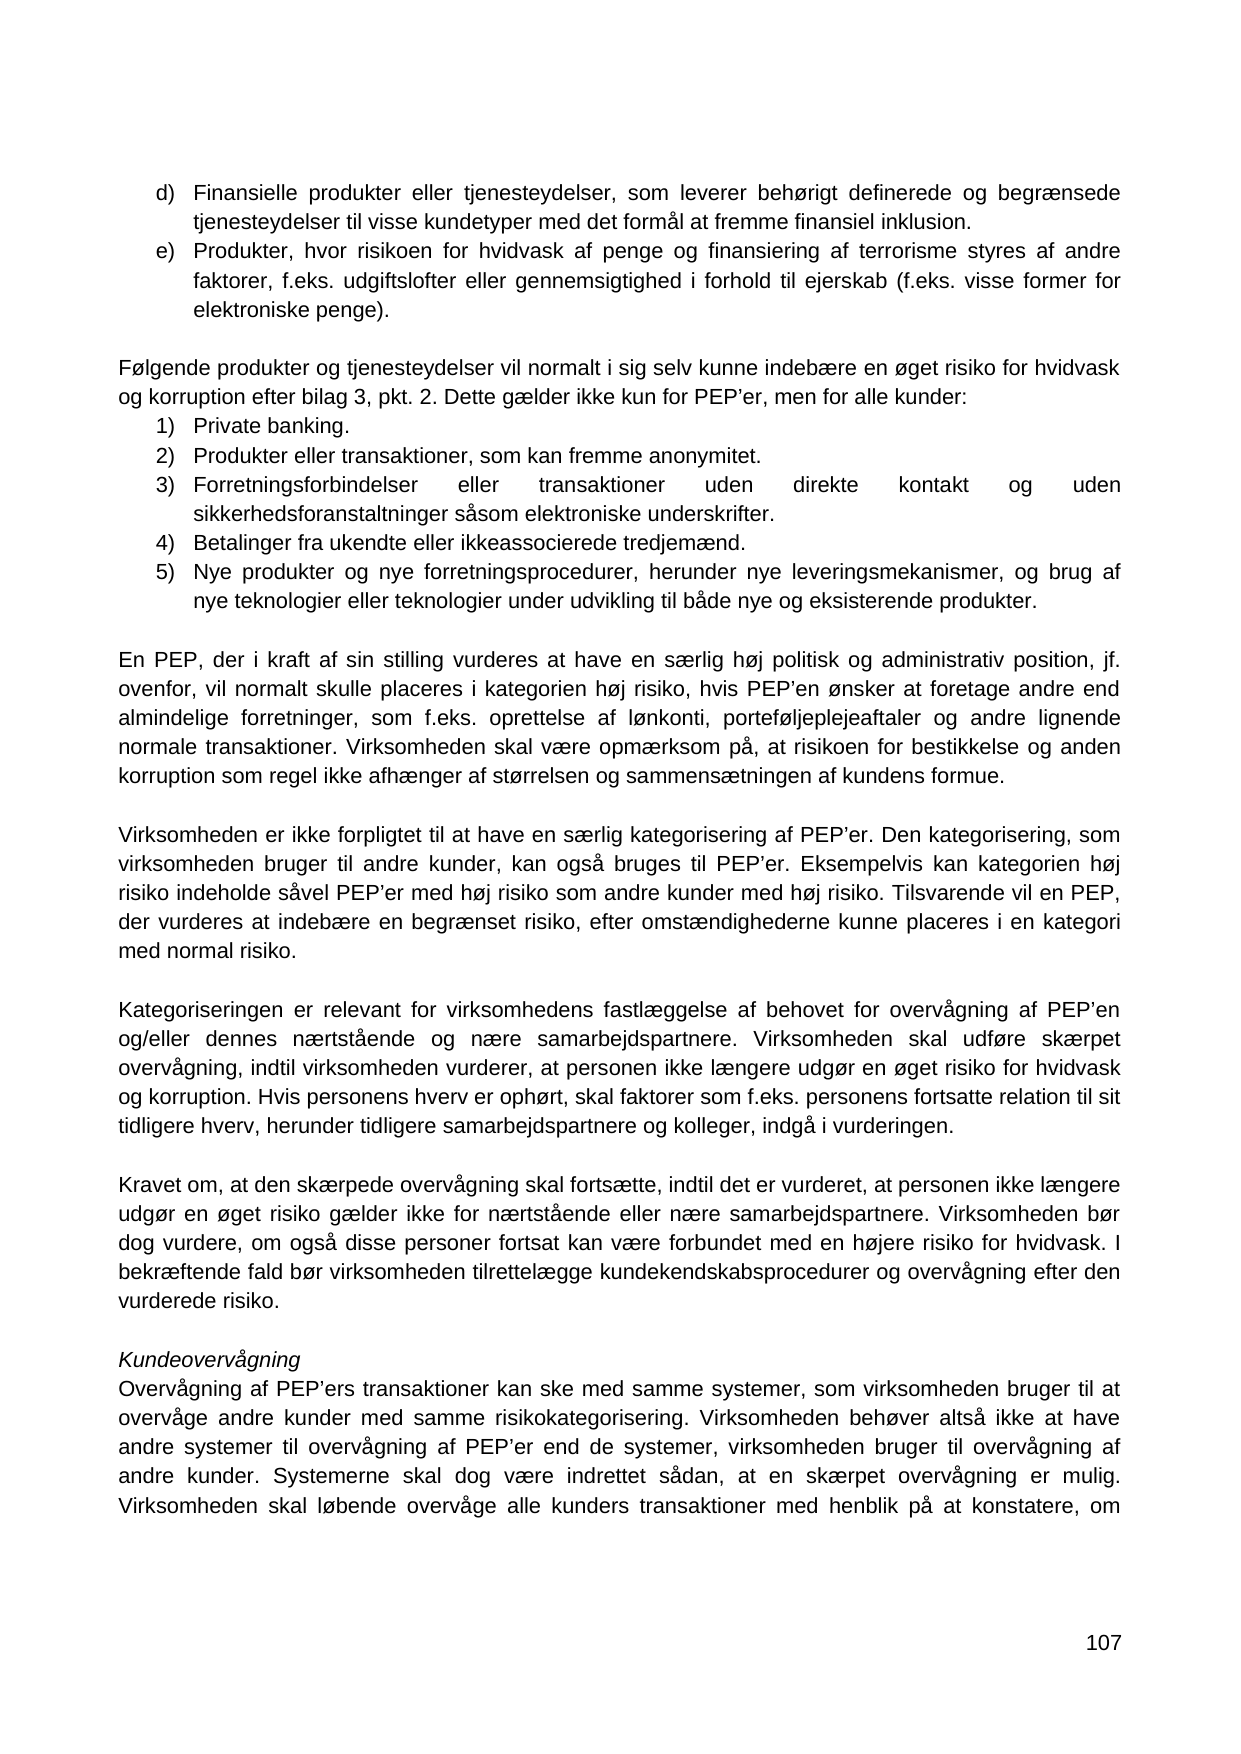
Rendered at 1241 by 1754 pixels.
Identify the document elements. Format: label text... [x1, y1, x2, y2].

list Private banking. [156, 411, 1122, 440]
list Produkter eller transaktioner, som kan fremme anonymitet. [156, 440, 1122, 469]
list Finansielle produkter eller tjenesteydelser, som leverer behørigt definerede og begrænsede tjenesteydelser til visse kundetyper med det formål at fremme finansiel inklusion. [156, 177, 1122, 236]
list Nye produkter og nye forretningsprocedurer, herunder nye leveringsmekanismer, og brug af nye teknologier eller teknologier under udvikling til både nye og eksisterende produkter. [156, 556, 1122, 615]
list Produkter, hvor risikoen for hvidvask af penge og finansiering af terrorisme styres af andre faktorer, f.eks. udgiftslofter eller gennemsigtighed i forhold til ejerskab (f.eks. visse former for elektroniske penge). [156, 236, 1122, 323]
text Virksomheden er ikke forpligtet til at have en særlig kategorisering af PEP’er. Den kategorisering, som virksomheden bruger til andre kunder, kan også bruges til PEP’er. Eksempelvis kan kategorien høj risiko indeholde såvel PEP’er med høj risiko som andre kunder med høj risiko. Tilsvarende vil en PEP, der vurderes at indebære en begrænset risiko, efter omstændighederne kunne placeres i en kategori med normal risiko. [118, 819, 1122, 965]
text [118, 1373, 1122, 1519]
text Følgende produkter og tjenesteydelser vil normalt i sig selv kunne indebære en øget risiko for hvidvask og korruption efter bilag 3, pkt. 2. Dette gælder ikke kun for PEP’er, men for alle kunder: [118, 352, 1122, 411]
text Kravet om, at den skærpede overvågning skal fortsætte, indtil det er vurderet, at personen ikke længere udgør en øget risiko gælder ikke for nærtstående eller nære samarbejdspartnere. Virksomheden bør dog vurdere, om også disse personer fortsat kan være forbundet med en højere risiko for hvidvask. I bekræftende fald bør virksomheden tilrettelægge kundekendskabsprocedurer og overvågning efter den vurderede risiko. [118, 1169, 1122, 1315]
text Kundeovervågning [118, 1344, 1122, 1373]
text En PEP, der i kraft af sin stilling vurderes at have en særlig høj politisk og administrativ position, jf. ovenfor, vil normalt skulle placeres i kategorien høj risiko, hvis PEP’en ønsker at foretage andre end almindelige forretninger, som f.eks. oprettelse af lønkonti, porteføljeplejeaftaler og andre lignende normale transaktioner. Virksomheden skal være opmærksom på, at risikoen for bestikkelse og anden korruption som regel ikke afhænger af størrelsen og sammensætningen af kundens formue. [118, 644, 1122, 790]
list Betalinger fra ukendte eller ikkeassocierede tredjemænd. [156, 527, 1122, 556]
text Kategoriseringen er relevant for virksomhedens fastlæggelse af behovet for overvågning af PEP’en og/eller dennes nærtstående og nære samarbejdspartnere. Virksomheden skal udføre skærpet overvågning, indtil virksomheden vurderer, at personen ikke længere udgør en øget risiko for hvidvask og korruption. Hvis personens hverv er ophørt, skal faktorer som f.eks. personens fortsatte relation til sit tidligere hverv, herunder tidligere samarbejdspartnere og kolleger, indgå i vurderingen. [118, 994, 1122, 1140]
list Forretningsforbindelser eller transaktioner uden direkte kontakt og uden sikkerhedsforanstaltninger såsom elektroniske underskrifter. [156, 469, 1122, 527]
